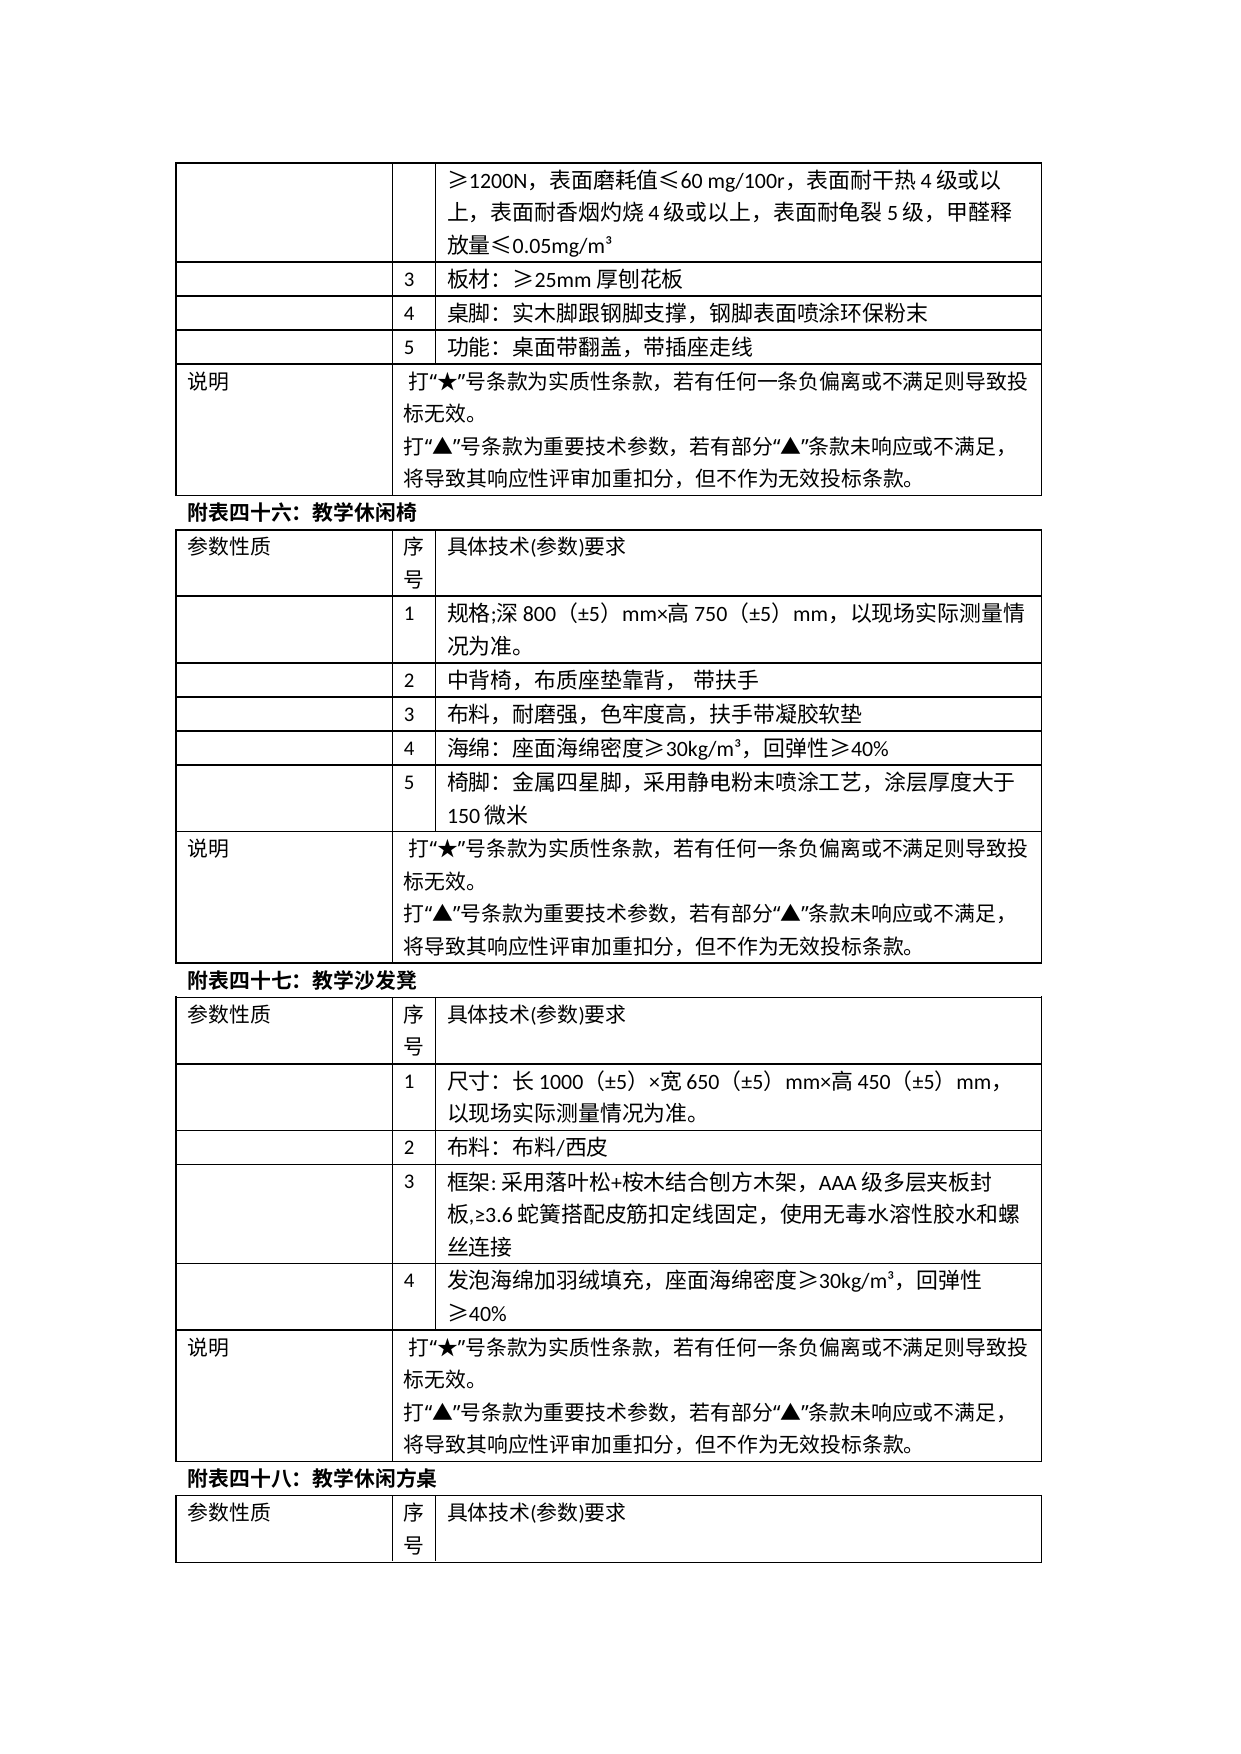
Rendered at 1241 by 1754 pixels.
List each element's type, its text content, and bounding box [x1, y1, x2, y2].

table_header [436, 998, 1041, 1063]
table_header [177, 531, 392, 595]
text 附表四十七：教学沙发凳 [187, 964, 1053, 996]
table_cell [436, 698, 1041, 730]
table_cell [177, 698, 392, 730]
text 附表四十八：教学休闲方桌 [187, 1462, 1053, 1495]
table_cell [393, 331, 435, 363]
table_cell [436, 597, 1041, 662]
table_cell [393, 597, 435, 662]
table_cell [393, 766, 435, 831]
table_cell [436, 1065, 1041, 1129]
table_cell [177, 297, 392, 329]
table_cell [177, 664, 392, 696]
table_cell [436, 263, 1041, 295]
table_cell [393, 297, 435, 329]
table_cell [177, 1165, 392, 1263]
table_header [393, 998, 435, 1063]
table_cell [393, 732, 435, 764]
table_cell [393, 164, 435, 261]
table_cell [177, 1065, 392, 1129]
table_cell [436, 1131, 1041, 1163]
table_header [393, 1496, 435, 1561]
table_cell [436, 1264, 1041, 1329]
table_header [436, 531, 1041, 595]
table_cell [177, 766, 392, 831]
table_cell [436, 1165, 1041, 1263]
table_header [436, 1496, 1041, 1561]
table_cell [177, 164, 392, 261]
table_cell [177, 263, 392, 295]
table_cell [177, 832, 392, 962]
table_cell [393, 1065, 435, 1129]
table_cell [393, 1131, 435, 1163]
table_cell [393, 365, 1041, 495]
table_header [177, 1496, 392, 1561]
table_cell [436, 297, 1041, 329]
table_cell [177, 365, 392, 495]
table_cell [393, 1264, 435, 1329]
text 附表四十六：教学休闲椅 [187, 496, 1053, 529]
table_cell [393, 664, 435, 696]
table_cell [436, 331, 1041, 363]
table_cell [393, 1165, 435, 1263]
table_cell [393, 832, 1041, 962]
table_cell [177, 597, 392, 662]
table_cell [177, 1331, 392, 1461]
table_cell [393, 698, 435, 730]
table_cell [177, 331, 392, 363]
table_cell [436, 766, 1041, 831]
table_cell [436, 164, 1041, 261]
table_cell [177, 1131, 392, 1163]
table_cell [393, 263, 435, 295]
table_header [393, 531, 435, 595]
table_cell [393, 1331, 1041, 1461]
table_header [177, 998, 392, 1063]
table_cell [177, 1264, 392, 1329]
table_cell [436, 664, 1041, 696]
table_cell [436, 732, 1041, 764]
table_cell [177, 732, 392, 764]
